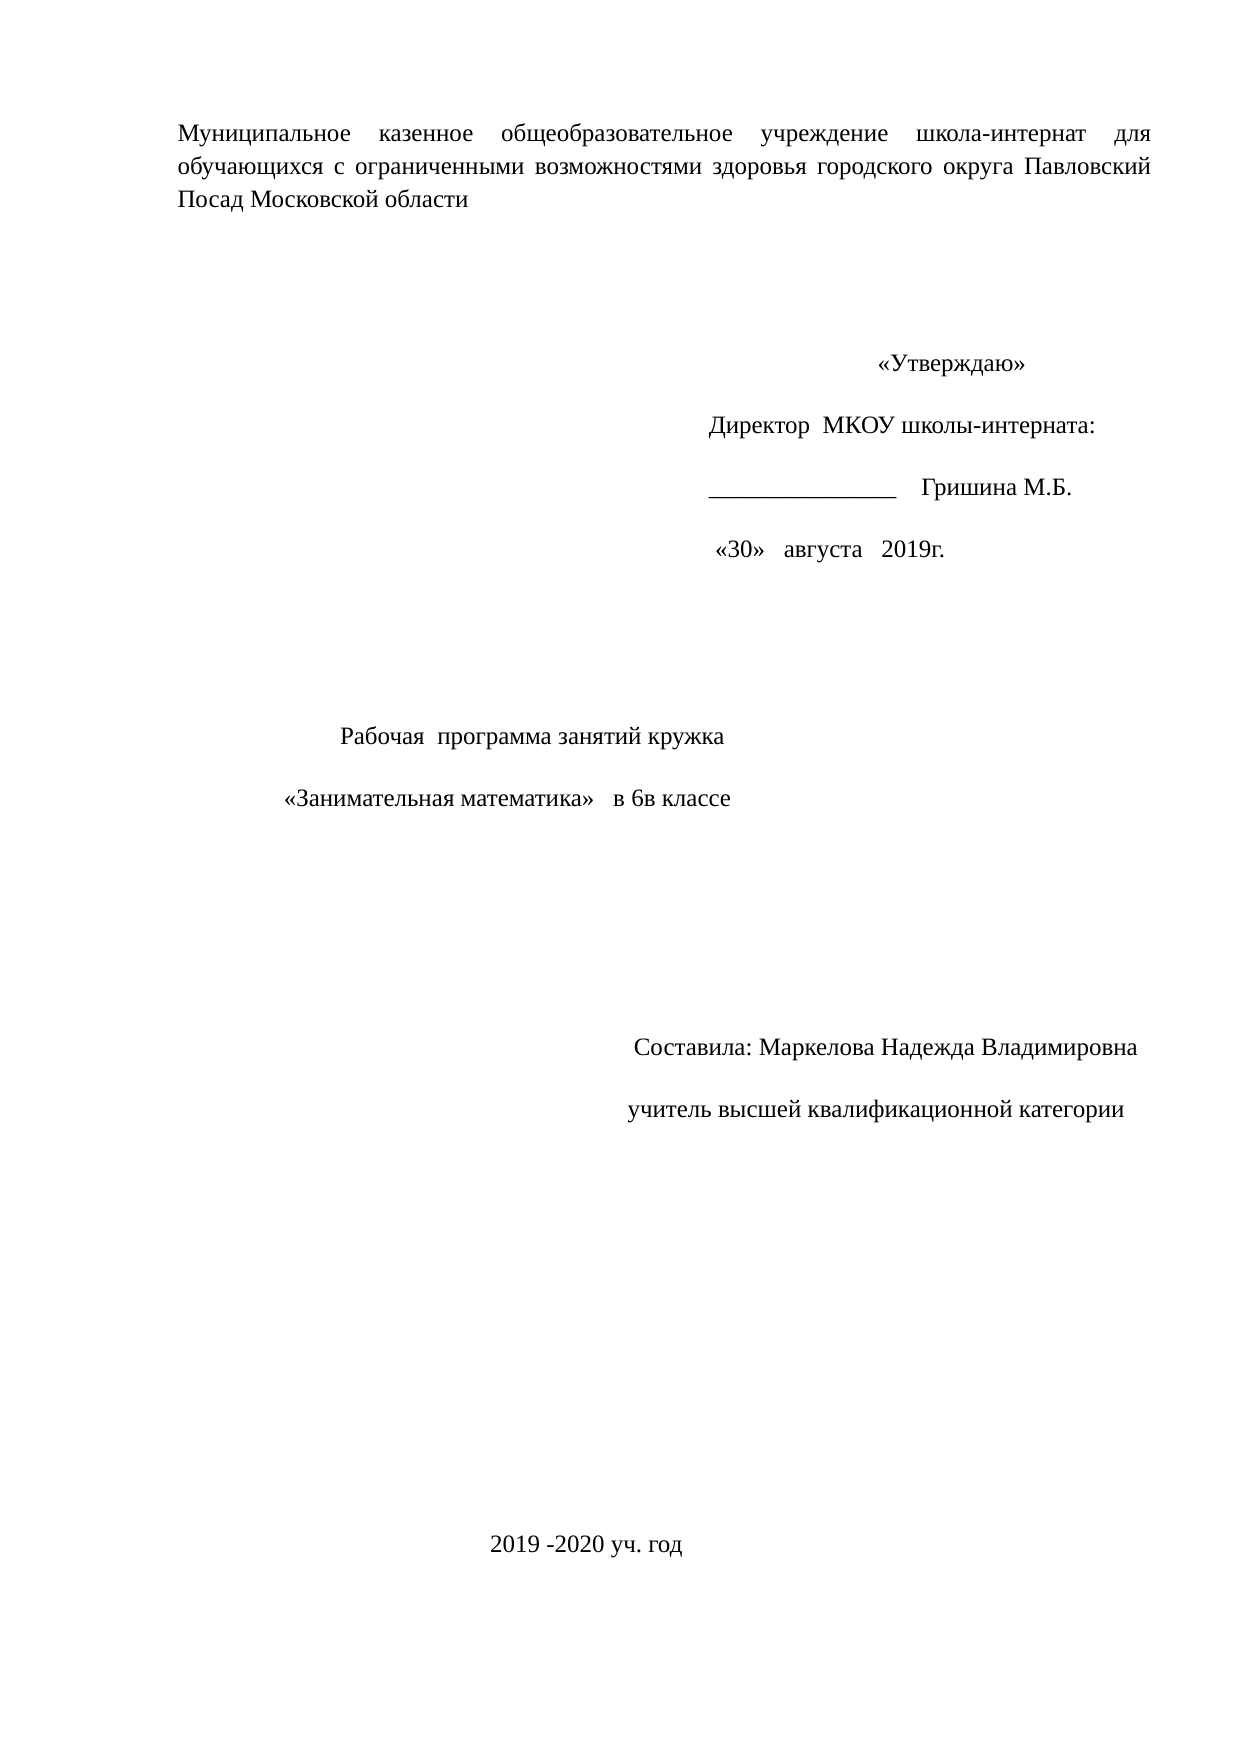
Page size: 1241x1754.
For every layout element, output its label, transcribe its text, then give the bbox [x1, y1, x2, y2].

text «30» августа 2019г. [177, 534, 1152, 563]
text учитель высшей квалификационной категории [177, 1094, 1152, 1123]
text «Занимательная математика» в 6в классе [177, 783, 1152, 812]
text Составила: Маркелова Надежда Владимировна [177, 1032, 1152, 1061]
text Директор МКОУ школы-интерната: [177, 410, 1152, 439]
text 2019 -2020 уч. год [177, 1529, 1152, 1558]
text Муниципальное казенное общеобразовательное учреждение школа-интернат для обучающихся с ограниченными возможностями здоровья городского округа Павловский Посад Московской области [177, 118, 1152, 213]
text Рабочая программа занятий кружка [177, 721, 1152, 750]
text _______________ Гришина М.Б. [177, 472, 1152, 501]
text «Утверждаю» [177, 348, 1152, 377]
